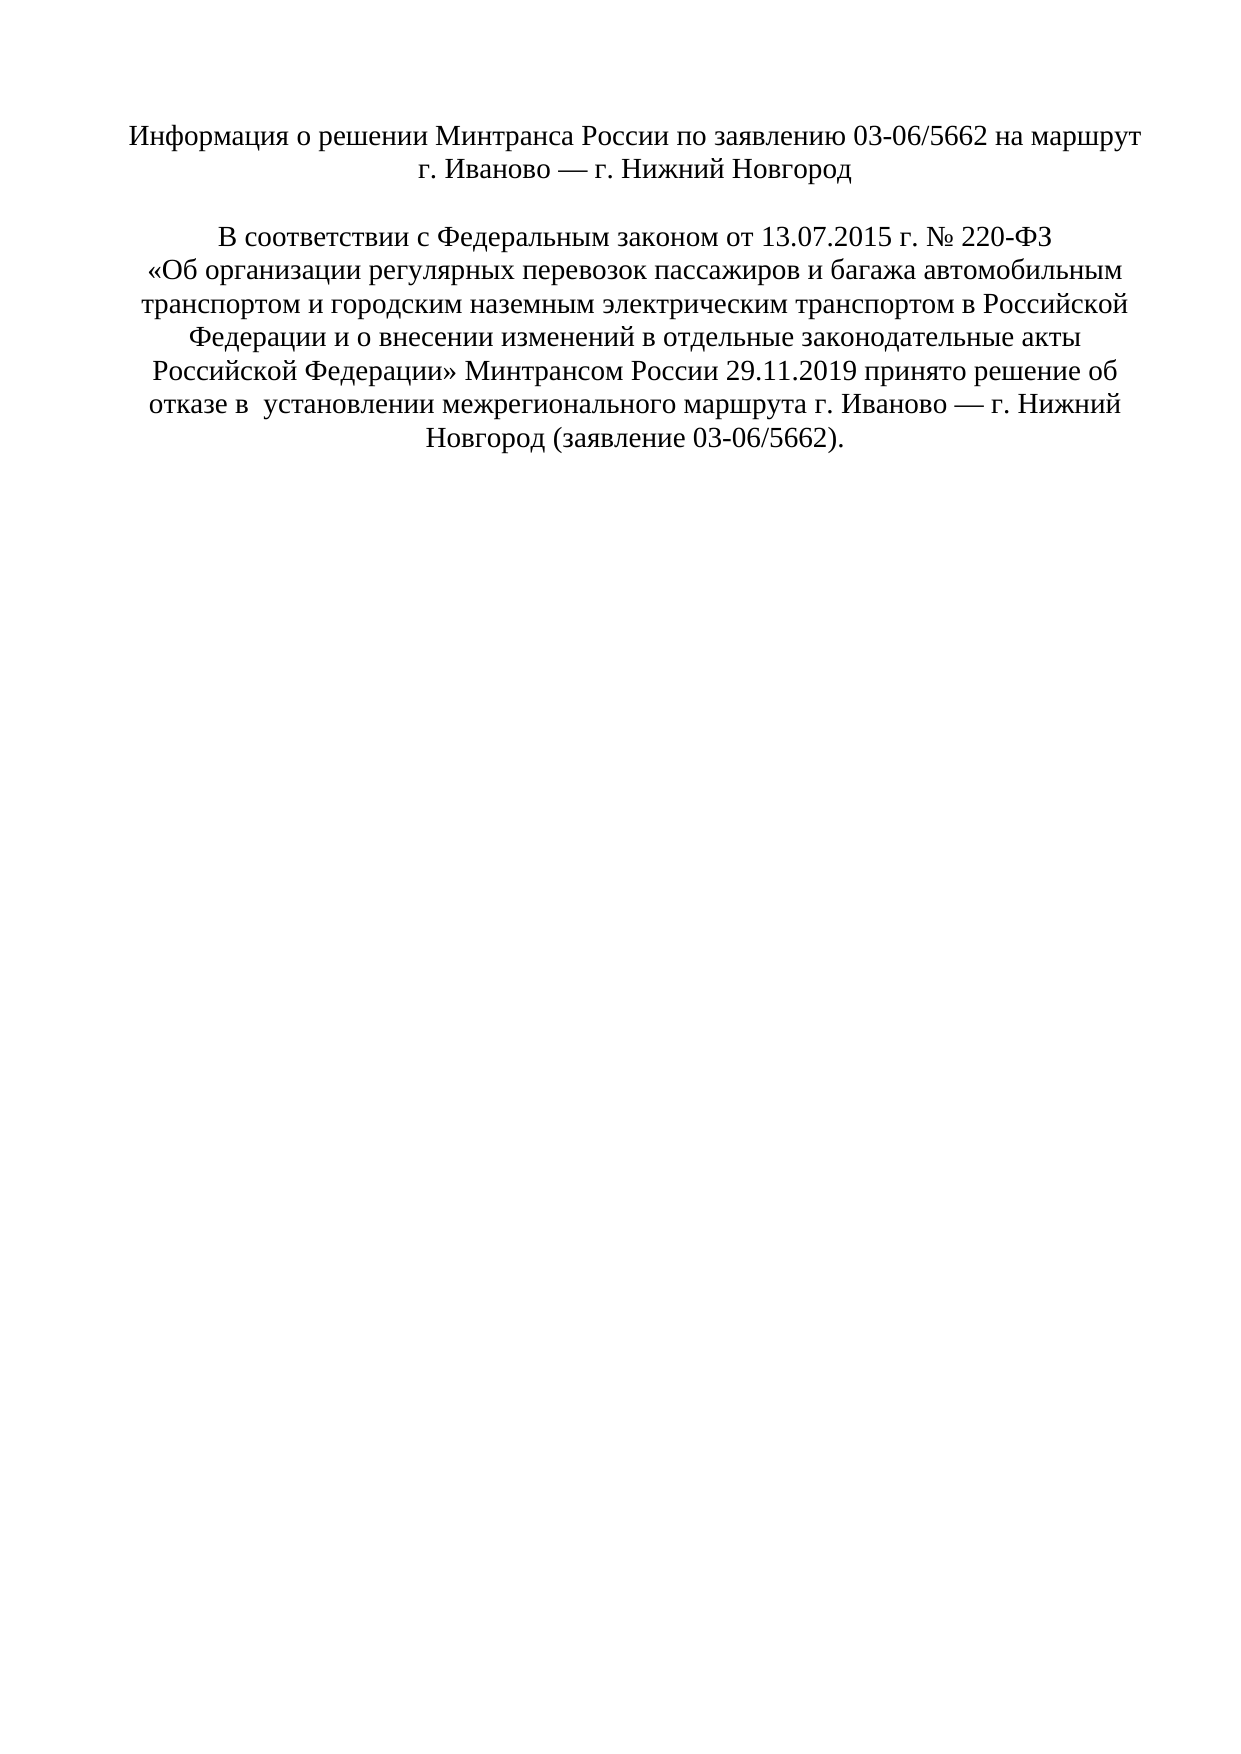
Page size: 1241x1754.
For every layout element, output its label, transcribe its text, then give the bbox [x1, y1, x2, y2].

text В соответствии с Федеральным законом от 13.07.2015 г. № 220-ФЗ «Об организации регулярных перевозок пассажиров и багажа автомобильным транспортом и городским наземным электрическим транспортом в Российской Федерации и о внесении изменений в отдельные законодательные акты Российской Федерации» Минтрансом России 29.11.2019 принято решение об отказе в установлении межрегионального маршрута г. Иваново — г. Нижний Новгород (заявление 03-06/5662). [118, 219, 1152, 453]
text Информация о решении Минтранса России по заявлению 03-06/5662 на маршрут г. Иваново — г. Нижний Новгород [118, 118, 1152, 185]
